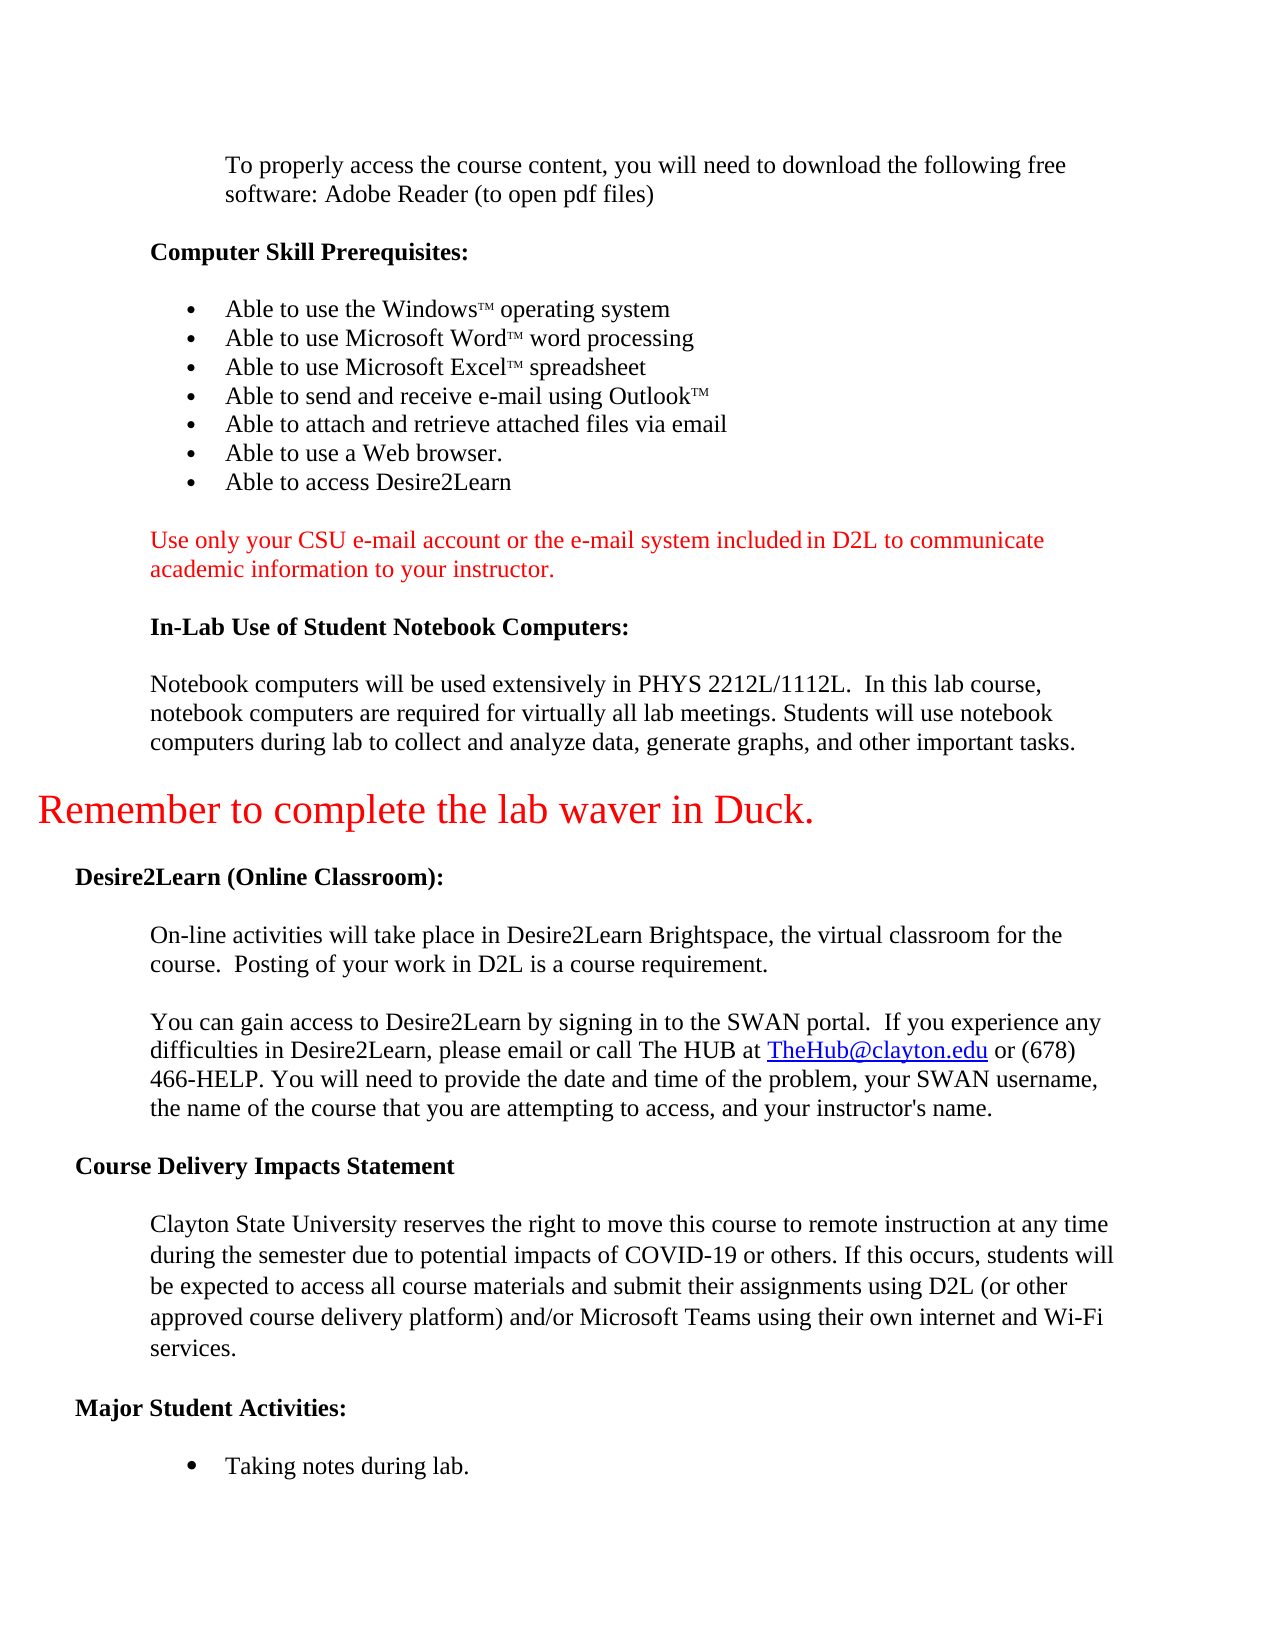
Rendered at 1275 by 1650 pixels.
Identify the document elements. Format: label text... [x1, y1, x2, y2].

list Taking notes during lab. [187, 1451, 1125, 1480]
list Able to use the WindowsTM operating system [187, 294, 1125, 323]
text On-line activities will take place in Desire2Learn Brightspace, the virtual classroom for the course. Posting of your work in D2L is a course requirement. [150, 920, 1125, 977]
text Computer Skill Prerequisites: [150, 237, 1125, 265]
list Able to use Microsoft ExcelTM spreadsheet [187, 352, 1125, 381]
list Able to use Microsoft WordTM word processing [187, 323, 1125, 352]
text In-Lab Use of Student Notebook Computers: [150, 612, 1125, 640]
list Able to use a Web browser. [187, 438, 975, 467]
text To properly access the course content, you will need to download the following free software: Adobe Reader (to open pdf files) [225, 150, 1125, 207]
text Remember to complete the lab waver in Duck. [37, 785, 1125, 833]
text Major Student Activities: [75, 1393, 1125, 1422]
list Able to attach and retrieve attached files via email [187, 409, 1125, 438]
text You can gain access to Desire2Learn by signing in to the SWAN portal. If you experience any difficulties in Desire2Learn, please email or call The HUB at TheHub@clayton.edu or (678) 466-HELP. You will need to provide the date and time of the problem, your SWAN username, the name of the course that you are attempting to access, and your instructor's name. [150, 1007, 1125, 1122]
text Use only your CSU e-mail account or the e-mail system included in D2L to communicate academic information to your instructor. [150, 525, 1087, 582]
text Clayton State University reserves the right to move this course to remote instruction at any time during the semester due to potential impacts of COVID-19 or others. If this occurs, students will be expected to access all course materials and submit their assignments using D2L (or other approved course delivery platform) and/or Microsoft Teams using their own internet and Wi-Fi services. [150, 1209, 1125, 1362]
text Course Delivery Impacts Statement [75, 1151, 1125, 1179]
text Notebook computers will be used extensively in PHYS 2212L/1112L. In this lab course, notebook computers are required for virtually all lab meetings. Students will use notebook computers during lab to collect and analyze data, generate graphs, and other important tasks. [150, 669, 1125, 756]
list Able to send and receive e-mail using OutlookTM [187, 381, 1125, 409]
text Desire2Learn (Online Classroom): [75, 862, 1125, 891]
list Able to access Desire2Learn [187, 467, 975, 496]
